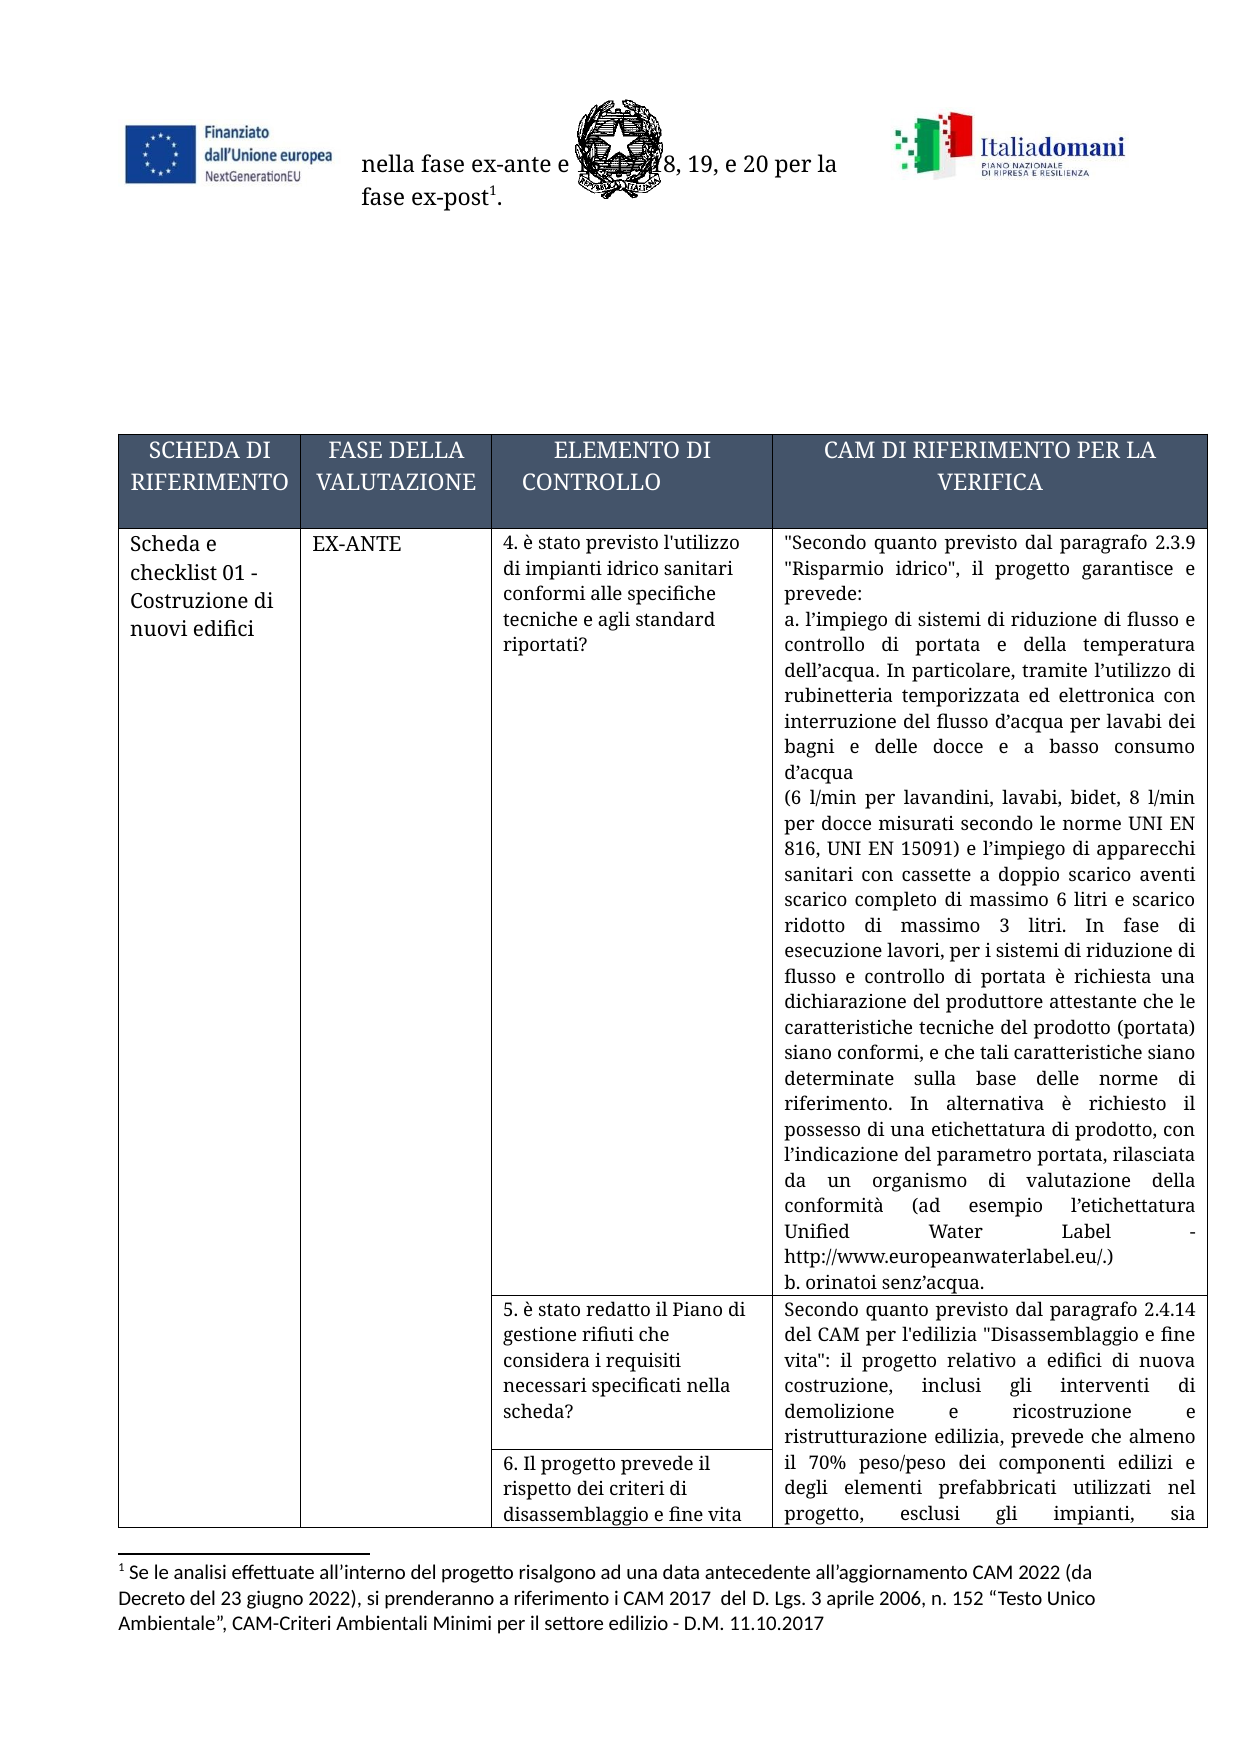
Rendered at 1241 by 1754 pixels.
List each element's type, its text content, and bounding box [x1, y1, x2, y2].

table_cell "Secondo quanto previsto dal paragrafo 2.3.9 "Risparmio idrico", il progetto garantisce e prevede: a. l’impiego di sistemi di riduzione di flusso e controllo di portata e della temperatura dell’acqua. In particolare, tramite l’utilizzo di rubinetteria temporizzata ed elettronica con interruzione del flusso d’acqua per lavabi dei bagni e delle docce e a basso consumo d’acqua (6 l/min per lavandini, lavabi, bidet, 8 l/min per docce misurati secondo le norme UNI EN 816, UNI EN 15091) e l’impiego di apparecchi sanitari con cassette a doppio scarico aventi scarico completo di massimo 6 litri e scarico ridotto di massimo 3 litri. In fase di esecuzione lavori, per i sistemi di riduzione di flusso e controllo di portata è richiesta una dichiarazione del produttore attestante che le caratteristiche tecniche del prodotto (portata) siano conformi, e che tali caratteristiche siano determinate sulla base delle norme di riferimento. In alternativa è richiesto il possesso di una etichettatura di prodotto, con l’indicazione del parametro portata, rilasciata da un organismo di valutazione della conformità (ad esempio l’etichettatura Unified Water Label - http://www.europeanwaterlabel.eu/.) b. orinatoi senz’acqua. [773, 529, 1207, 1295]
table_cell 5. è stato redatto il Piano di gestione rifiuti che considera i requisiti necessari specificati nella scheda? [492, 1296, 772, 1449]
table_header ELEMENTO DI CONTROLLO [492, 435, 772, 528]
table_header CAM DI RIFERIMENTO PER LA VERIFICA [773, 435, 1207, 528]
picture [890, 107, 1129, 187]
table_header SCHEDA DI RIFERIMENTO [119, 435, 300, 528]
table_cell EX-ANTE [301, 529, 491, 1527]
table_header FASE DELLA VALUTAZIONE [301, 435, 491, 528]
table_cell 6. Il progetto prevede il rispetto dei criteri di disassemblaggio e fine vita specificati nella scheda tecnica? [492, 1450, 772, 1527]
table_cell 4. è stato previsto l'utilizzo di impianti idrico sanitari conformi alle specifiche tecniche e agli standard riportati? [492, 529, 772, 1295]
table_cell Secondo quanto previsto dal paragrafo 2.4.14 del CAM per l'edilizia "Disassemblaggio e fine vita": il progetto relativo a edifici di nuova costruzione, inclusi gli interventi di demolizione e ricostruzione e ristrutturazione edilizia, prevede che almeno il 70% peso/peso dei componenti edilizi e degli elementi prefabbricati utilizzati nel progetto, esclusi gli impianti, sia sottoponibile, a fine vita, a disassemblaggio o demolizione selettiva (decostruzione) per essere poi sottoposto a preparazione per il riutilizzo, riciclaggio o altre operazioni di recupero. L’aggiudicatario redige il piano per il disassemblaggio e la demolizione selettiva, sulla base della norma ISO 20887 “Sustainability in buildings and civil engineering works- Design for disassembly and adaptability — Principles, requirements and guidance”, o della UNI/PdR 75 “Decostruzione selettiva - Metodologia per la decostruzione selettiva e il recupero dei rifiuti in un’ottica di economia circolare” o sulla base delle eventuali informazioni sul disassemblaggio di uno o più. [773, 1296, 1207, 1527]
picture [567, 96, 673, 148]
table_cell Scheda e checklist 01 - Costruzione di nuovi edifici [119, 529, 300, 1527]
picture [118, 119, 343, 148]
